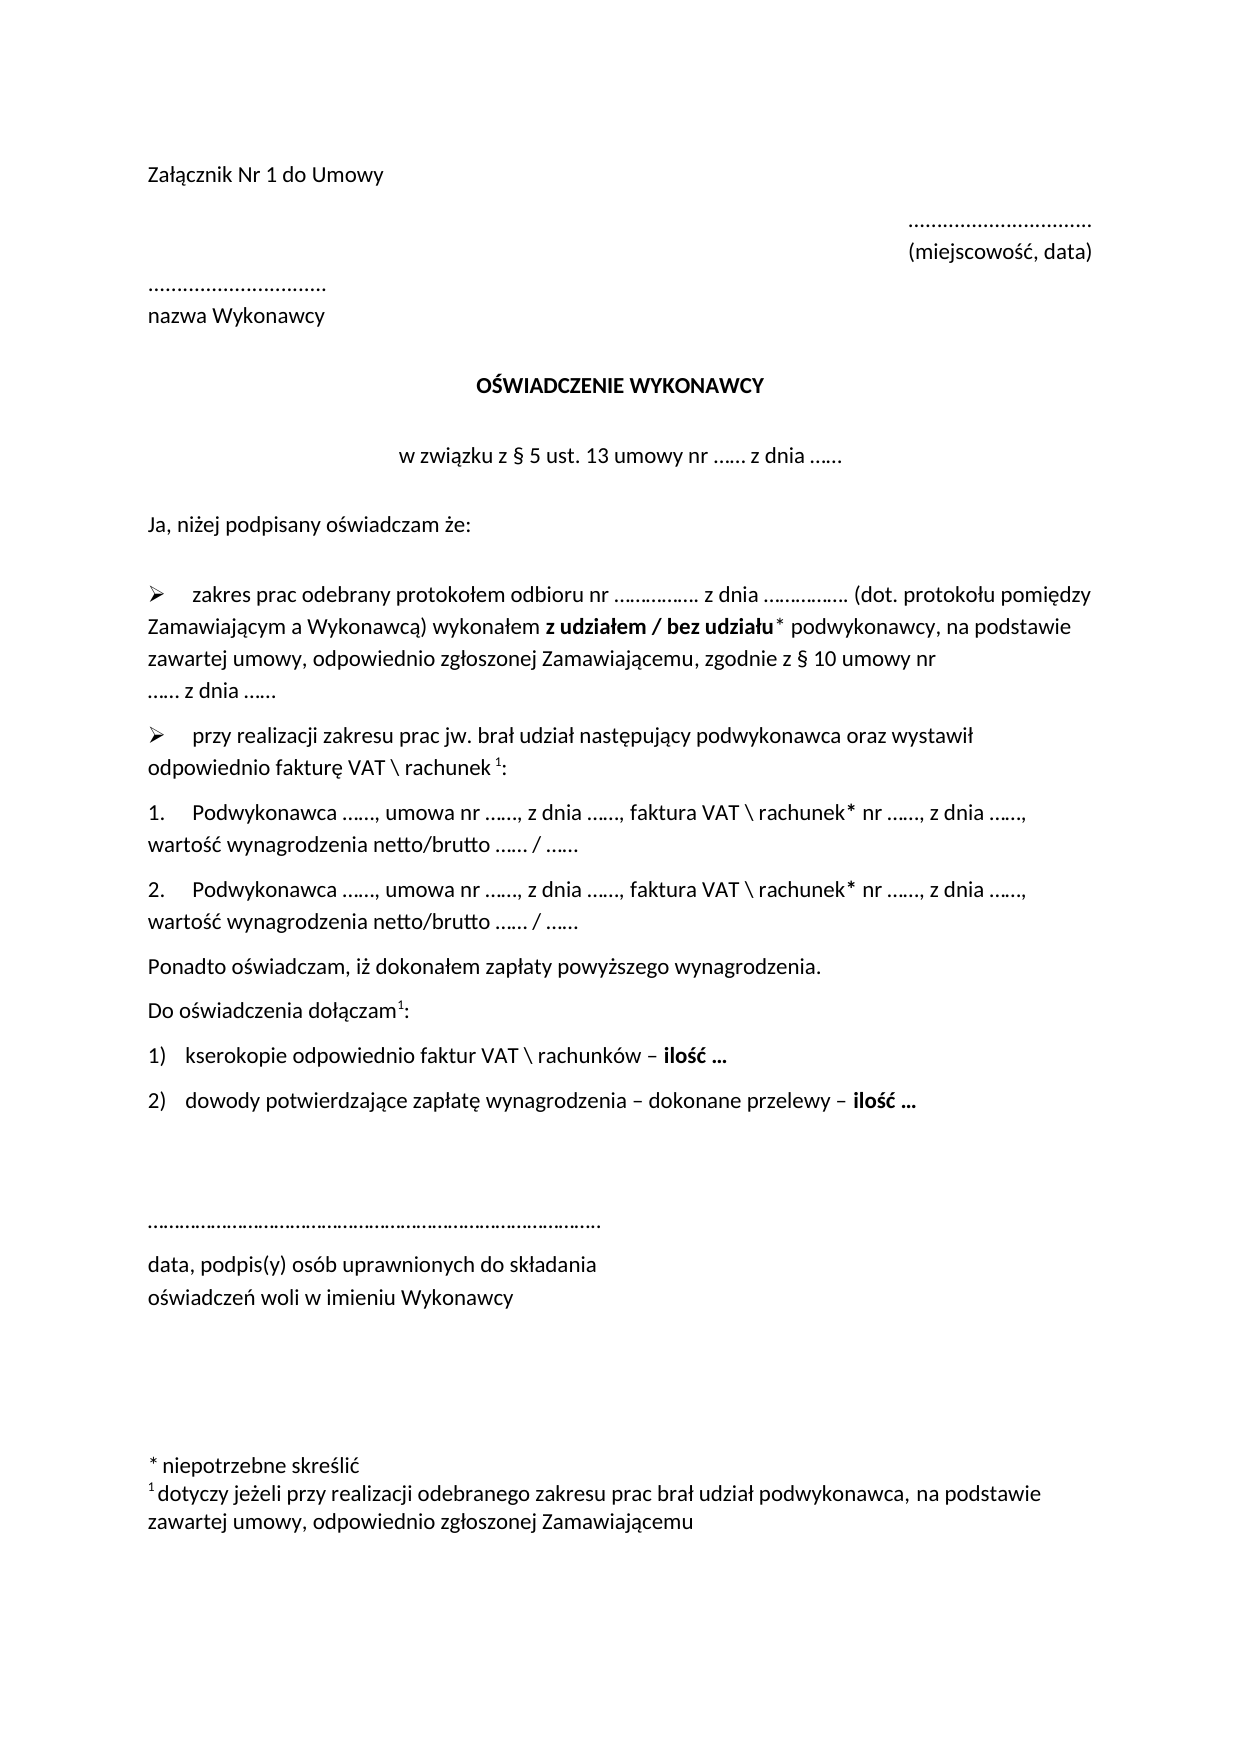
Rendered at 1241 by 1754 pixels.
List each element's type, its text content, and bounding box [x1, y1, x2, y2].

text (miejscowość, data) [148, 237, 1093, 265]
list Podwykonawca ……, umowa nr ……, z dnia ……, faktura VAT \ rachunek* nr ……, z dnia ……, wartość wynagrodzenia netto/brutto …… / …… [148, 875, 1093, 935]
list Podwykonawca ……, umowa nr ……, z dnia ……, faktura VAT \ rachunek* nr ……, z dnia ……, wartość wynagrodzenia netto/brutto …… / …… [148, 798, 1093, 858]
text data, podpis(y) osób uprawnionych do składania [148, 1250, 1093, 1278]
text nazwa Wykonawcy [148, 301, 1093, 329]
text OŚWIADCZENIE WYKONAWCY [148, 371, 1093, 399]
text Do oświadczenia dołączam1: [148, 997, 1093, 1025]
list dowody potwierdzające zapłatę wynagrodzenia – dokonane przelewy – ilość … [148, 1086, 1093, 1114]
text ………………………………………………………………………….. [148, 1206, 1093, 1234]
text Ja, niżej podpisany oświadczam że: [148, 510, 1093, 538]
list przy realizacji zakresu prac jw. brał udział następujący podwykonawca oraz wystawił odpowiednio fakturę VAT \ rachunek 1: [148, 721, 1093, 782]
text ................................ [148, 205, 1093, 233]
text 1 dotyczy jeżeli przy realizacji odebranego zakresu prac brał udział podwykonawca, na podstawie zawartej umowy, odpowiednio zgłoszonej Zamawiającemu [148, 1479, 1093, 1535]
text oświadczeń woli w imieniu Wykonawcy [148, 1283, 1093, 1311]
text ............................... [148, 269, 1093, 297]
text Ponadto oświadczam, iż dokonałem zapłaty powyższego wynagrodzenia. [148, 952, 1093, 980]
text Załącznik Nr 1 do Umowy [148, 160, 1093, 188]
text * niepotrzebne skreślić [148, 1451, 1093, 1479]
list zakres prac odebrany protokołem odbioru nr ……………. z dnia ……………. (dot. protokołu pomiędzy Zamawiającym a Wykonawcą) wykonałem z udziałem / bez udziału* podwykonawcy, na podstawie zawartej umowy, odpowiednio zgłoszonej Zamawiającemu, zgodnie z § 10 umowy nr …… z dnia …… [148, 580, 1093, 705]
list kserokopie odpowiednio faktur VAT \ rachunków – ilość … [148, 1041, 1093, 1069]
text w związku z § 5 ust. 13 umowy nr …… z dnia …… [148, 441, 1093, 469]
